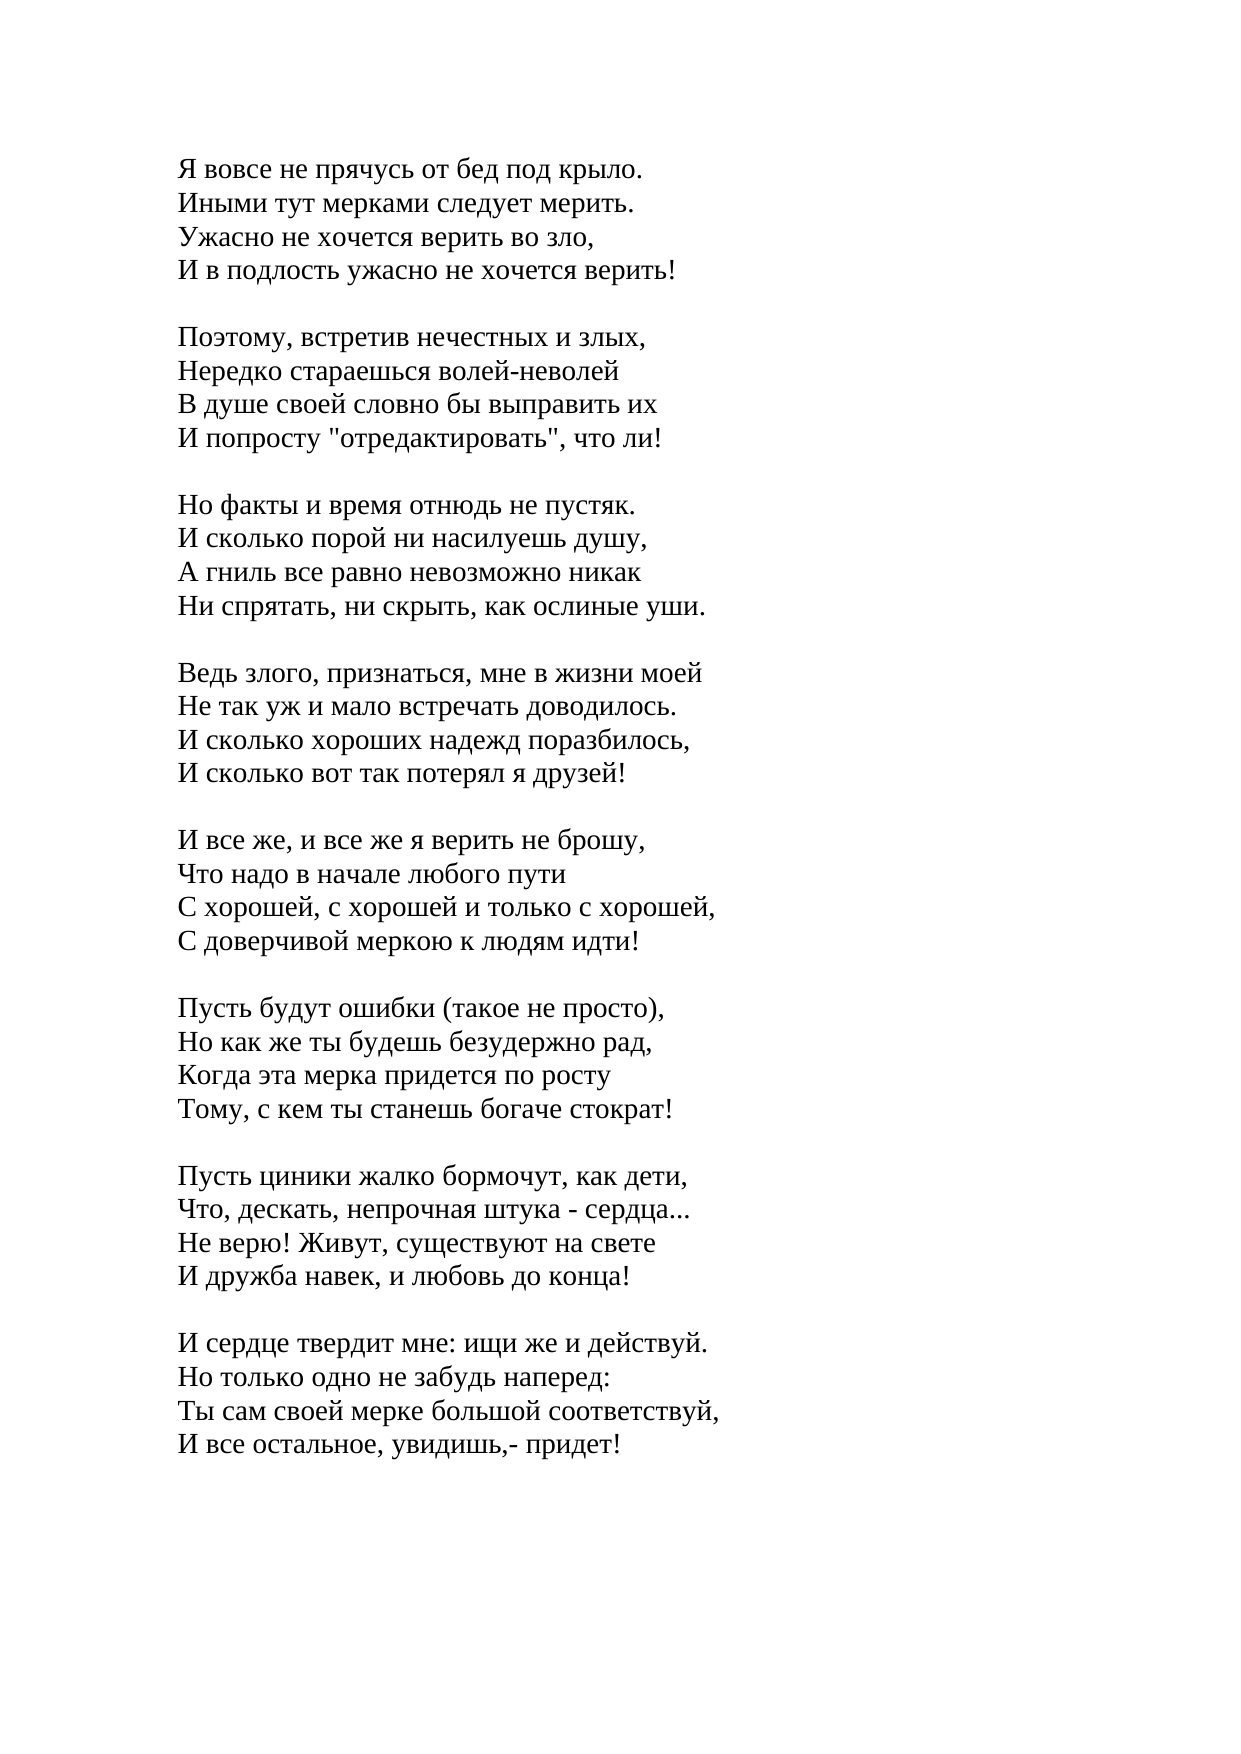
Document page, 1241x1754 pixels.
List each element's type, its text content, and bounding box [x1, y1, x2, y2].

text Не верю! Живут, существуют на свете [177, 1225, 1152, 1258]
text Пусть будут ошибки (такое не просто), [177, 990, 1152, 1024]
text Но только одно не забудь наперед: [177, 1359, 1152, 1393]
text Поэтому, встретив нечестных и злых, [177, 319, 1152, 353]
text И дружба навек, и любовь до конца! [177, 1258, 1152, 1292]
text Ведь злого, признаться, мне в жизни моей [177, 655, 1152, 688]
text Но факты и время отнюдь не пустяк. [177, 487, 1152, 521]
text И сколько порой ни насилуешь душу, [177, 521, 1152, 554]
text Иными тут мерками следует мерить. [177, 185, 1152, 219]
text Что надо в начале любого пути [177, 856, 1152, 889]
text Что, дескать, непрочная штука - сердца... [177, 1191, 1152, 1225]
text Когда эта мерка придется по росту [177, 1057, 1152, 1091]
text И сердце твердит мне: ищи же и действуй. [177, 1326, 1152, 1359]
text С доверчивой меркою к людям идти! [177, 923, 1152, 957]
text Не так уж и мало встречать доводилось. [177, 688, 1152, 722]
text И все же, и все же я верить не брошу, [177, 822, 1152, 856]
text И сколько хороших надежд поразбилось, [177, 722, 1152, 755]
text Ужасно не хочется верить во зло, [177, 219, 1152, 252]
text Но как же ты будешь безудержно рад, [177, 1024, 1152, 1057]
text А гниль все равно невозможно никак [177, 554, 1152, 588]
text И все остальное, увидишь,- придет! [177, 1426, 1152, 1460]
text Тому, с кем ты станешь богаче стократ! [177, 1091, 1152, 1124]
text В душе своей словно бы выправить их [177, 386, 1152, 420]
text Я вовсе не прячусь от бед под крыло. [177, 152, 1152, 185]
text Нередко стараешься волей-неволей [177, 353, 1152, 386]
text И попросту "отредактировать", что ли! [177, 420, 1152, 453]
text Ни спрятать, ни скрыть, как ослиные уши. [177, 588, 1152, 621]
text Пусть циники жалко бормочут, как дети, [177, 1158, 1152, 1191]
text Ты сам своей мерке большой соответствуй, [177, 1393, 1152, 1426]
text С хорошей, с хорошей и только с хорошей, [177, 889, 1152, 923]
text И сколько вот так потерял я друзей! [177, 755, 1152, 789]
text И в подлость ужасно не хочется верить! [177, 252, 1152, 286]
